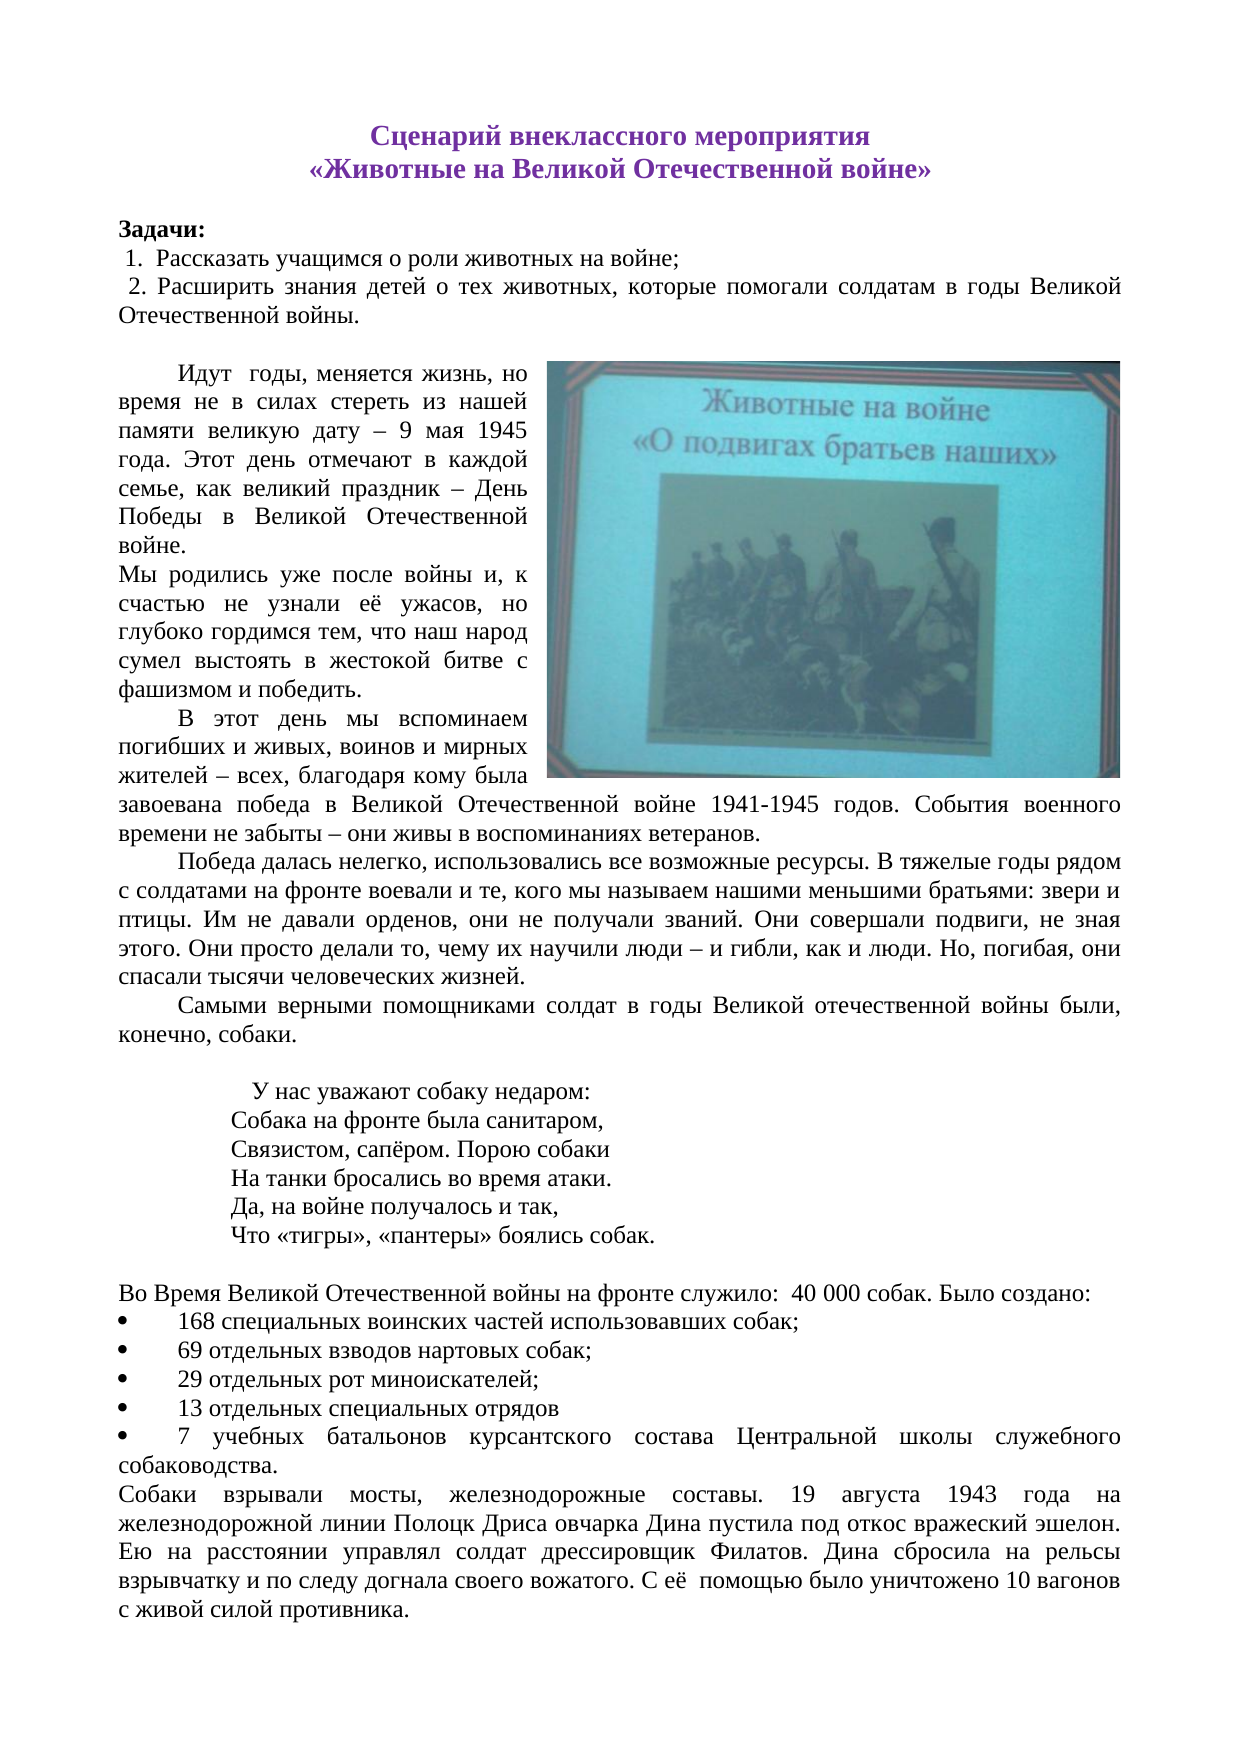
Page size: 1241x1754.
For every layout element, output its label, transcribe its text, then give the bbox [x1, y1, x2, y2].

text На танки бросались во время атаки. [118, 1163, 1122, 1191]
text У нас уважают собаку недаром: [118, 1076, 1122, 1105]
text Победа далась нелегко, использовались все возможные ресурсы. В тяжелые годы рядом с солдатами на фронте воевали и те, кого мы называем нашими меньшими братьями: звери и птицы. Им не давали орденов, они не получали званий. Они совершали подвиги, не зная этого. Они просто делали то, чему их научили люди – и гибли, как и люди. Но, погибая, они спасали тысячи человеческих жизней. [118, 846, 1122, 990]
list 13 отдельных специальных отрядов [118, 1393, 1122, 1421]
text Самыми верными помощниками солдат в годы Великой отечественной войны были, конечно, собаки. [118, 990, 1122, 1048]
text Во Время Великой Отечественной войны на фронте служило: 40 000 собак. Было создано: [118, 1278, 1122, 1306]
text Мы родились уже после войны и, к счастью не узнали её ужасов, но глубоко гордимся тем, что наш народ сумел выстоять в жестокой битве с фашизмом и победить. [118, 559, 546, 703]
text Что «тигры», «пантеры» боялись собак. [118, 1220, 1122, 1249]
text Связистом, сапёром. Порою собаки [118, 1134, 1122, 1163]
list 69 отдельных взводов нартовых собак; [118, 1335, 1122, 1364]
text В этот день мы вспоминаем погибших и живых, воинов и мирных жителей – всех, благодаря кому была завоевана победа в Великой Отечественной войне 1941-1945 годов. События военного времени не забыты – они живы в воспоминаниях ветеранов. [118, 703, 1122, 846]
text Да, на войне получалось и так, [118, 1191, 1122, 1220]
text Задачи: [118, 214, 1122, 243]
text 2. Расширить знания детей о тех животных, которые помогали солдатам в годы Великой Отечественной войны. [118, 271, 1122, 329]
list 168 специальных воинских частей использовавших собак; [118, 1306, 1122, 1335]
picture [546, 361, 1121, 777]
list 29 отдельных рот миноискателей; [118, 1364, 1122, 1393]
text Сценарий внеклассного мероприятия [118, 118, 1122, 152]
list 7 учебных батальонов курсантского состава Центральной школы служебного собаководства. [118, 1421, 1122, 1479]
text Собака на фронте была санитаром, [118, 1105, 1122, 1134]
text «Животные на Великой Отечественной войне» [118, 152, 1122, 185]
text Собаки взрывали мосты, железнодорожные составы. 19 августа 1943 года на железнодорожной линии Полоцк Дриса овчарка Дина пустила под откос вражеский эшелон. Ею на расстоянии управлял солдат дрессировщик Филатов. Дина сбросила на рельсы взрывчатку и по следу догнала своего вожатого. С её помощью было уничтожено 10 вагонов с живой силой противника. [118, 1479, 1122, 1623]
text 1. Рассказать учащимся о роли животных на войне; [118, 243, 1122, 271]
text Идут годы, меняется жизнь, но время не в силах стереть из нашей памяти великую дату – 9 мая 1945 года. Этот день отмечают в каждой семье, как великий праздник – День Победы в Великой Отечественной войне. [118, 358, 1122, 559]
